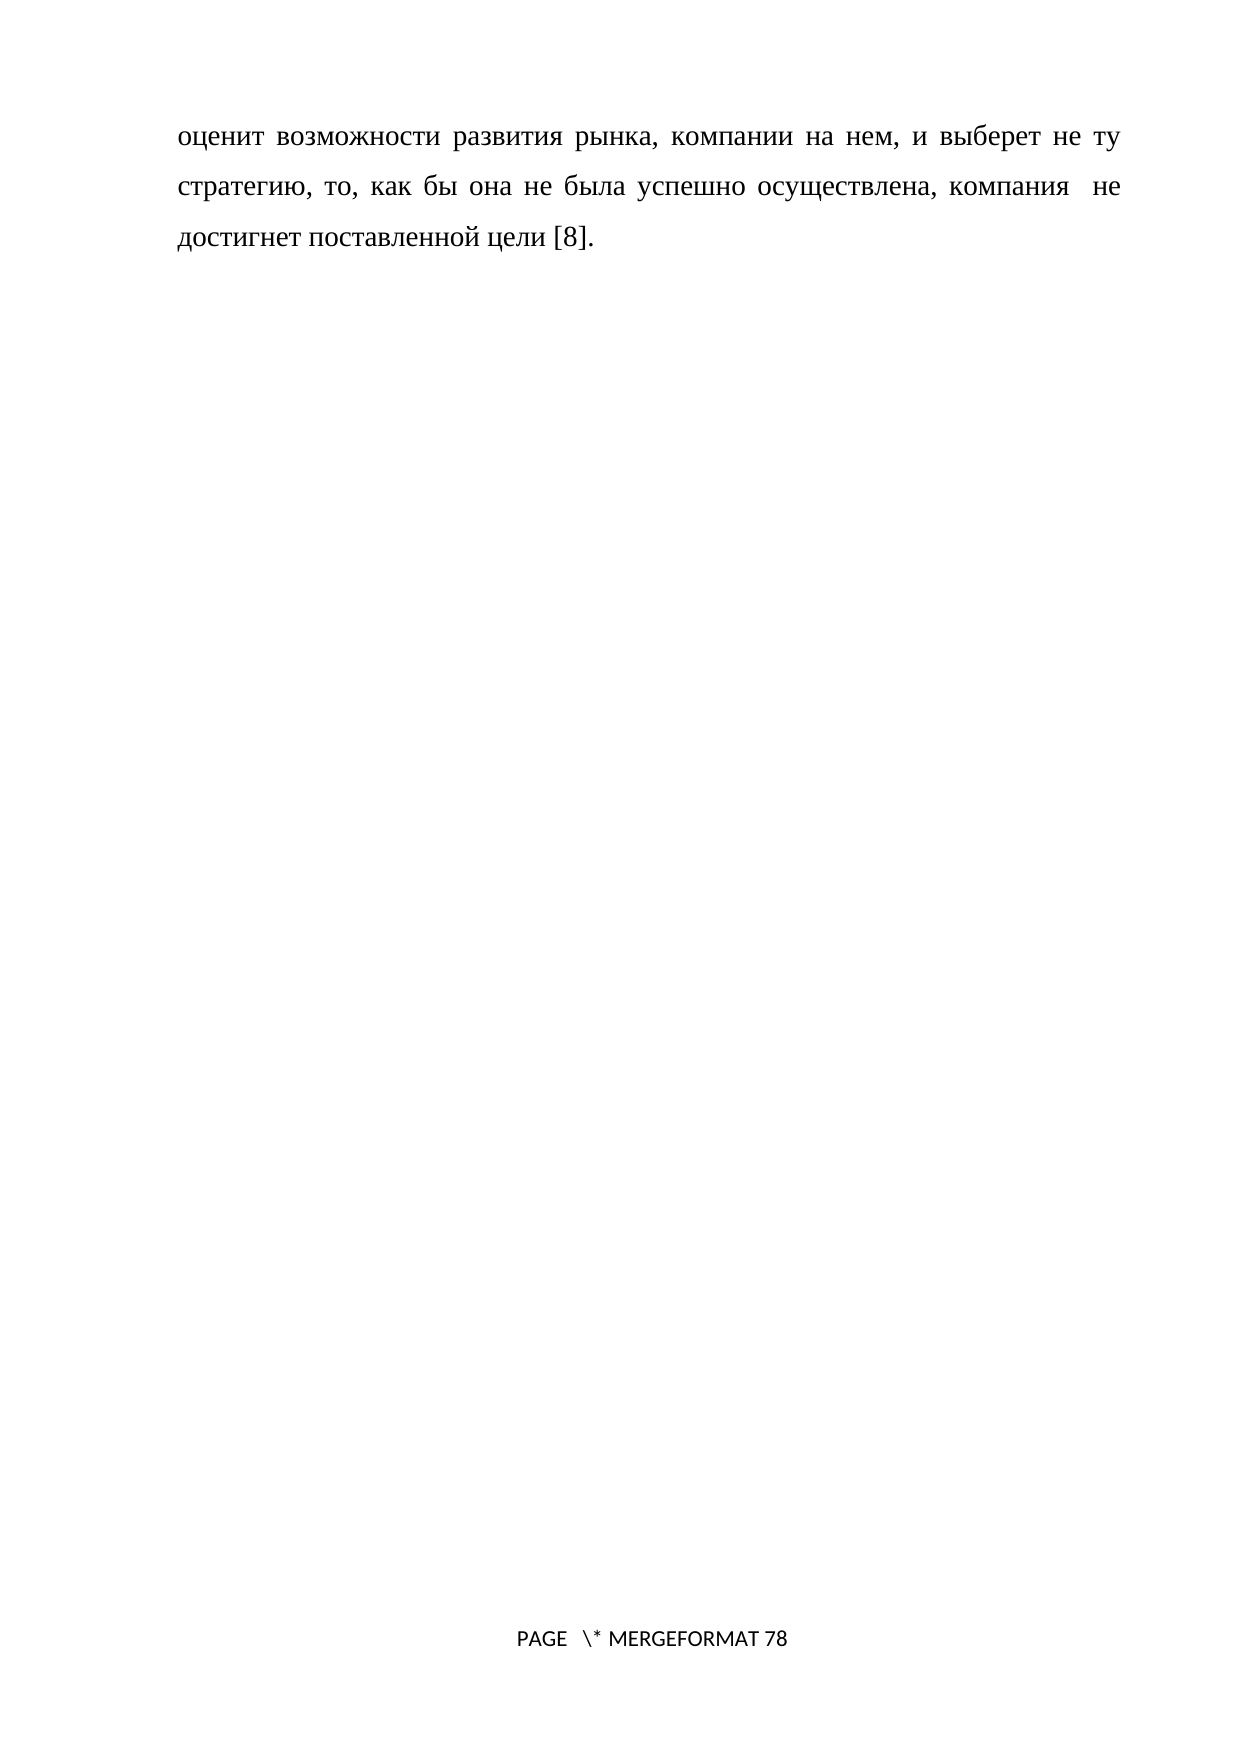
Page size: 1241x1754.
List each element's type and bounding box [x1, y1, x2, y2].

text [177, 118, 1122, 252]
